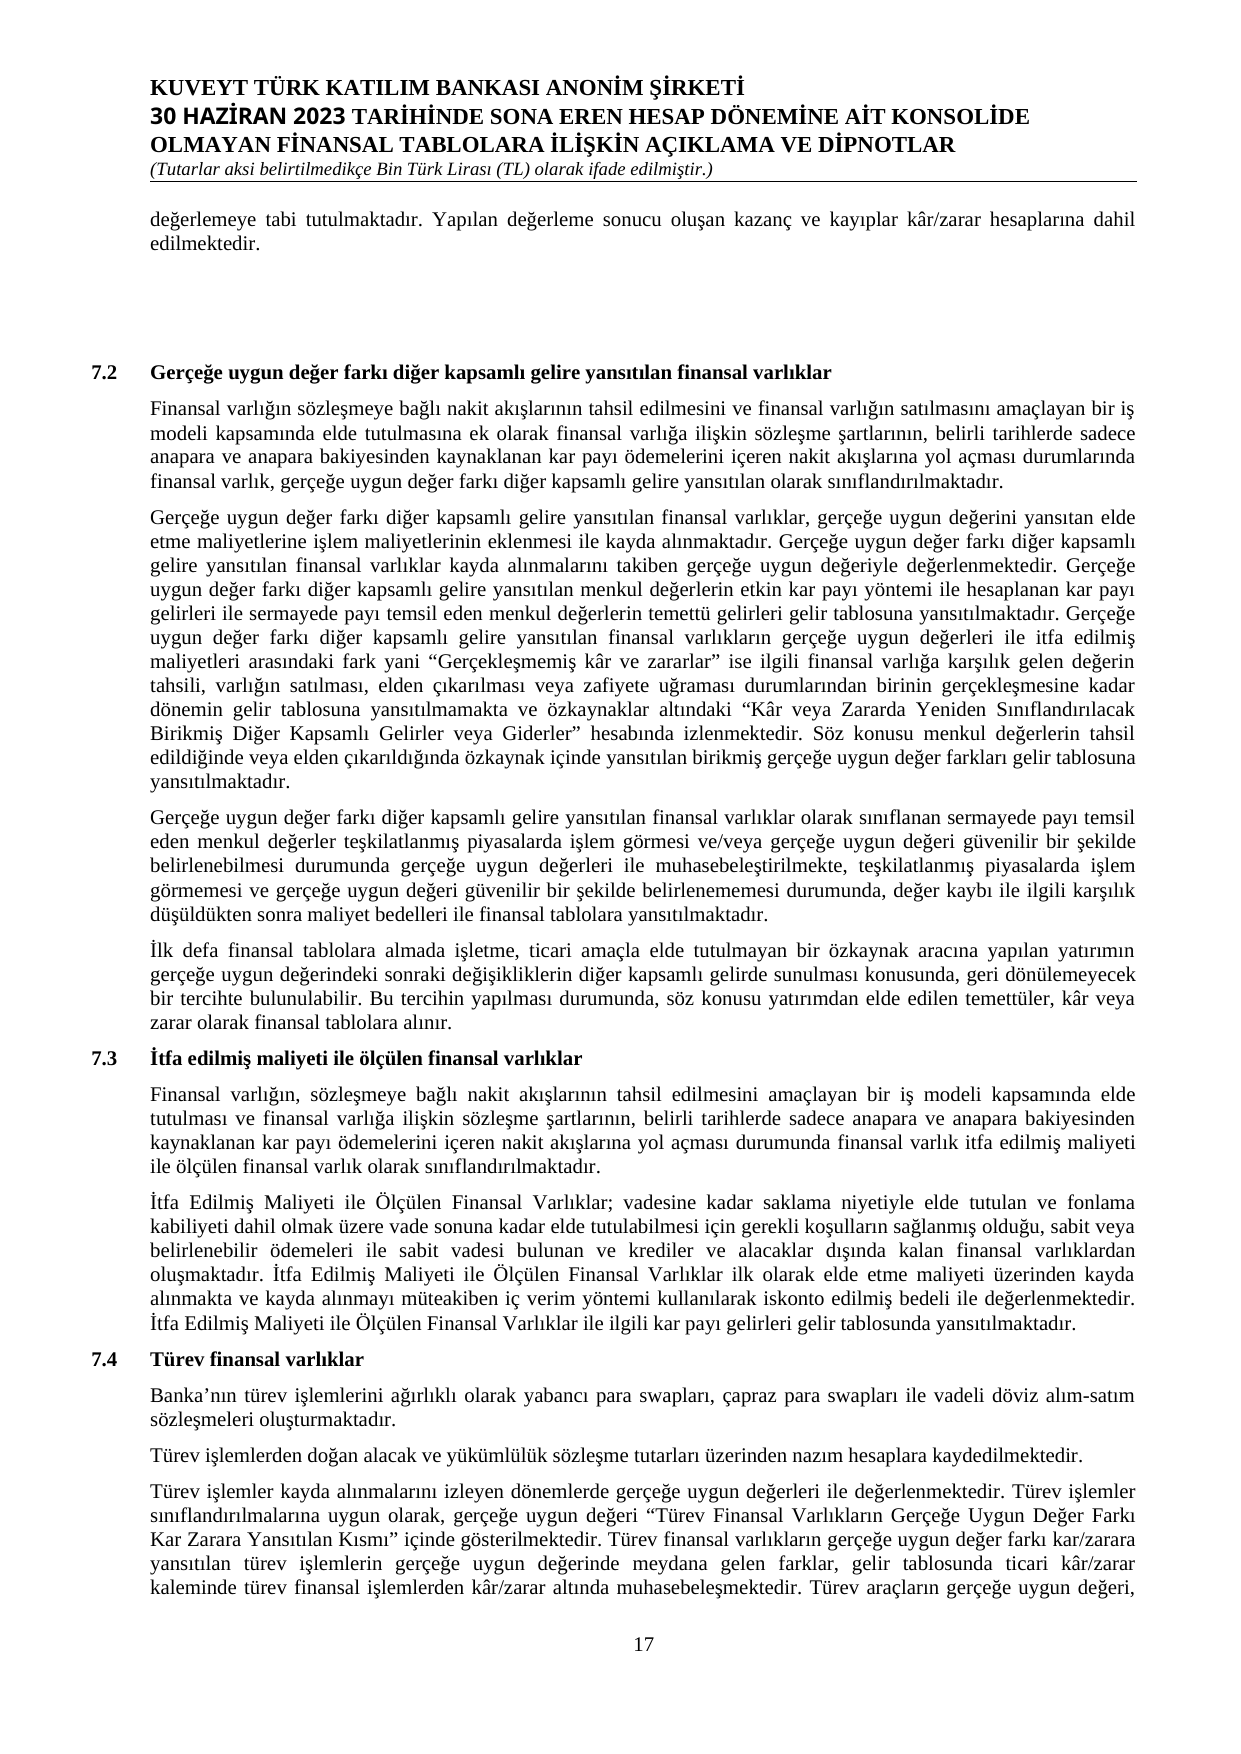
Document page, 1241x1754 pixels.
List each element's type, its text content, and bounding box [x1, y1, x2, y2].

text İtfa Edilmiş Maliyeti ile Ölçülen Finansal Varlıklar; vadesine kadar saklama niyetiyle elde tutulan ve fonlama kabiliyeti dahil olmak üzere vade sonuna kadar elde tutulabilmesi için gerekli koşulların sağlanmış olduğu, sabit veya belirlenebilir ödemeleri ile sabit vadesi bulunan ve krediler ve alacaklar dışında kalan finansal varlıklardan oluşmaktadır. İtfa Edilmiş Maliyeti ile Ölçülen Finansal Varlıklar ilk olarak elde etme maliyeti üzerinden kayda alınmakta ve kayda alınmayı müteakiben iç verim yöntemi kullanılarak iskonto edilmiş bedeli ile değerlenmektedir. İtfa Edilmiş Maliyeti ile Ölçülen Finansal Varlıklar ile ilgili kar payı gelirleri gelir tablosunda yansıtılmaktadır. [150, 1190, 1137, 1334]
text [150, 1479, 1137, 1599]
text Finansal varlığın sözleşmeye bağlı nakit akışlarının tahsil edilmesini ve finansal varlığın satılmasını amaçlayan bir iş modeli kapsamında elde tutulmasına ek olarak finansal varlığa ilişkin sözleşme şartlarının, belirli tarihlerde sadece anapara ve anapara bakiyesinden kaynaklanan kar payı ödemelerini içeren nakit akışlarına yol açması durumlarında finansal varlık, gerçeğe uygun değer farkı diğer kapsamlı gelire yansıtılan olarak sınıflandırılmaktadır. [150, 396, 1137, 493]
text Finansal varlığın, sözleşmeye bağlı nakit akışlarının tahsil edilmesini amaçlayan bir iş modeli kapsamında elde tutulması ve finansal varlığa ilişkin sözleşme şartlarının, belirli tarihlerde sadece anapara ve anapara bakiyesinden kaynaklanan kar payı ödemelerini içeren nakit akışlarına yol açması durumunda finansal varlık itfa edilmiş maliyeti ile ölçülen finansal varlık olarak sınıflandırılmaktadır. [150, 1082, 1137, 1178]
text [150, 207, 1137, 255]
text 7.4 Türev finansal varlıklar [91, 1346, 1118, 1371]
text Banka’nın türev işlemlerini ağırlıklı olarak yabancı para swapları, çapraz para swapları ile vadeli döviz alım-satım sözleşmeleri oluşturmaktadır. [150, 1382, 1137, 1431]
text İlk defa finansal tablolara almada işletme, ticari amaçla elde tutulmayan bir özkaynak aracına yapılan yatırımın gerçeğe uygun değerindeki sonraki değişikliklerin diğer kapsamlı gelirde sunulması konusunda, geri dönülemeyecek bir tercihte bulunulabilir. Bu tercihin yapılması durumunda, söz konusu yatırımdan elde edilen temettüler, kâr veya zarar olarak finansal tablolara alınır. [150, 938, 1137, 1034]
text Gerçeğe uygun değer farkı diğer kapsamlı gelire yansıtılan finansal varlıklar, gerçeğe uygun değerini yansıtan elde etme maliyetlerine işlem maliyetlerinin eklenmesi ile kayda alınmaktadır. Gerçeğe uygun değer farkı diğer kapsamlı gelire yansıtılan finansal varlıklar kayda alınmalarını takiben gerçeğe uygun değeriyle değerlenmektedir. Gerçeğe uygun değer farkı diğer kapsamlı gelire yansıtılan menkul değerlerin etkin kar payı yöntemi ile hesaplanan kar payı gelirleri ile sermayede payı temsil eden menkul değerlerin temettü gelirleri gelir tablosuna yansıtılmaktadır. Gerçeğe uygun değer farkı diğer kapsamlı gelire yansıtılan finansal varlıkların gerçeğe uygun değerleri ile itfa edilmiş maliyetleri arasındaki fark yani “Gerçekleşmemiş kâr ve zararlar” ise ilgili finansal varlığa karşılık gelen değerin tahsili, varlığın satılması, elden çıkarılması veya zafiyete uğraması durumlarından birinin gerçekleşmesine kadar dönemin gelir tablosuna yansıtılmamakta ve özkaynaklar altındaki “Kâr veya Zararda Yeniden Sınıflandırılacak Birikmiş Diğer Kapsamlı Gelirler veya Giderler” hesabında izlenmektedir. Söz konusu menkul değerlerin tahsil edildiğinde veya elden çıkarıldığında özkaynak içinde yansıtılan birikmiş gerçeğe uygun değer farkları gelir tablosuna yansıtılmaktadır. [150, 504, 1137, 793]
text Gerçeğe uygun değer farkı diğer kapsamlı gelire yansıtılan finansal varlıklar olarak sınıflanan sermayede payı temsil eden menkul değerler teşkilatlanmış piyasalarda işlem görmesi ve/veya gerçeğe uygun değeri güvenilir bir şekilde belirlenebilmesi durumunda gerçeğe uygun değerleri ile muhasebeleştirilmekte, teşkilatlanmış piyasalarda işlem görmemesi ve gerçeğe uygun değeri güvenilir bir şekilde belirlenememesi durumunda, değer kaybı ile ilgili karşılık düşüldükten sonra maliyet bedelleri ile finansal tablolara yansıtılmaktadır. [150, 805, 1137, 926]
text 7.3 İtfa edilmiş maliyeti ile ölçülen finansal varlıklar [91, 1046, 1118, 1070]
text 7.2 Gerçeğe uygun değer farkı diğer kapsamlı gelire yansıtılan finansal varlıklar [91, 360, 1118, 384]
text Türev işlemlerden doğan alacak ve yükümlülük sözleşme tutarları üzerinden nazım hesaplara kaydedilmektedir. [150, 1443, 1137, 1467]
